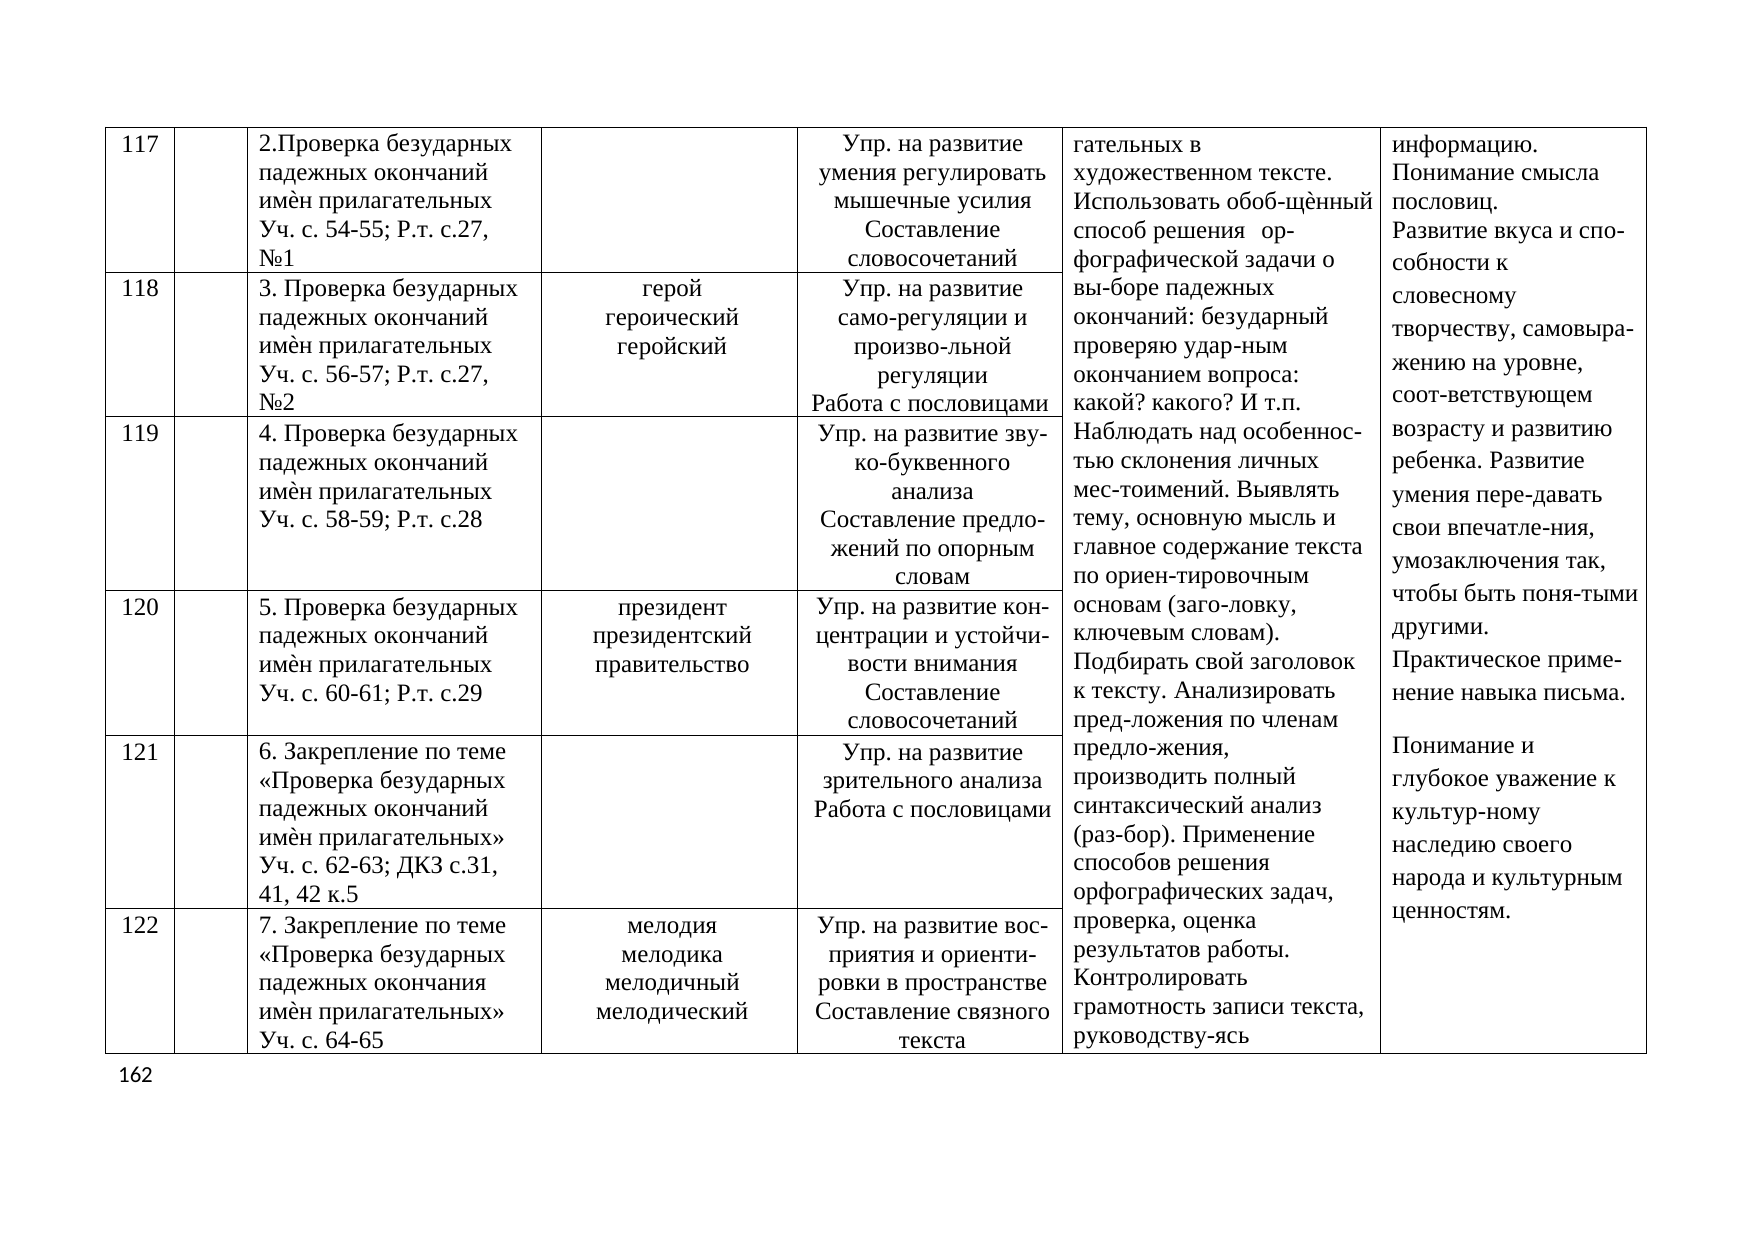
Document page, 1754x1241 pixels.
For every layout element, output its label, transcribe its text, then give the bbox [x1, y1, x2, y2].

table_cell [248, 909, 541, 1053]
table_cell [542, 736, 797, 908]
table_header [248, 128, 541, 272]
text 162 [118, 1060, 1667, 1088]
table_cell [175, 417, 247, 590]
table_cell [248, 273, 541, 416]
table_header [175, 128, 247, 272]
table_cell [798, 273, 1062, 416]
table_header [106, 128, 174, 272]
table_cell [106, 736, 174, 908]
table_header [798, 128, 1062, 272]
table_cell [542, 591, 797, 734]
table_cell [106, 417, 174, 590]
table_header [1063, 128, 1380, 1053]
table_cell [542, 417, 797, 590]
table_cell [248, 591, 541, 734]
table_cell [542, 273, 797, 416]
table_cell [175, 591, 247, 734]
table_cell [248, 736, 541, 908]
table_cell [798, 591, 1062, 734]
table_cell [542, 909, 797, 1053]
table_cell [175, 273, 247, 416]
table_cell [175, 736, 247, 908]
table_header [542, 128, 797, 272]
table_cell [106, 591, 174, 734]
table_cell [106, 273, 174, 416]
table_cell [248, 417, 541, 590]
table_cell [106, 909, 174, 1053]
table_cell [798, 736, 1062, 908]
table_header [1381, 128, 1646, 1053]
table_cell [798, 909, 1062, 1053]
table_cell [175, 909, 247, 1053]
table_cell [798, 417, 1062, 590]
